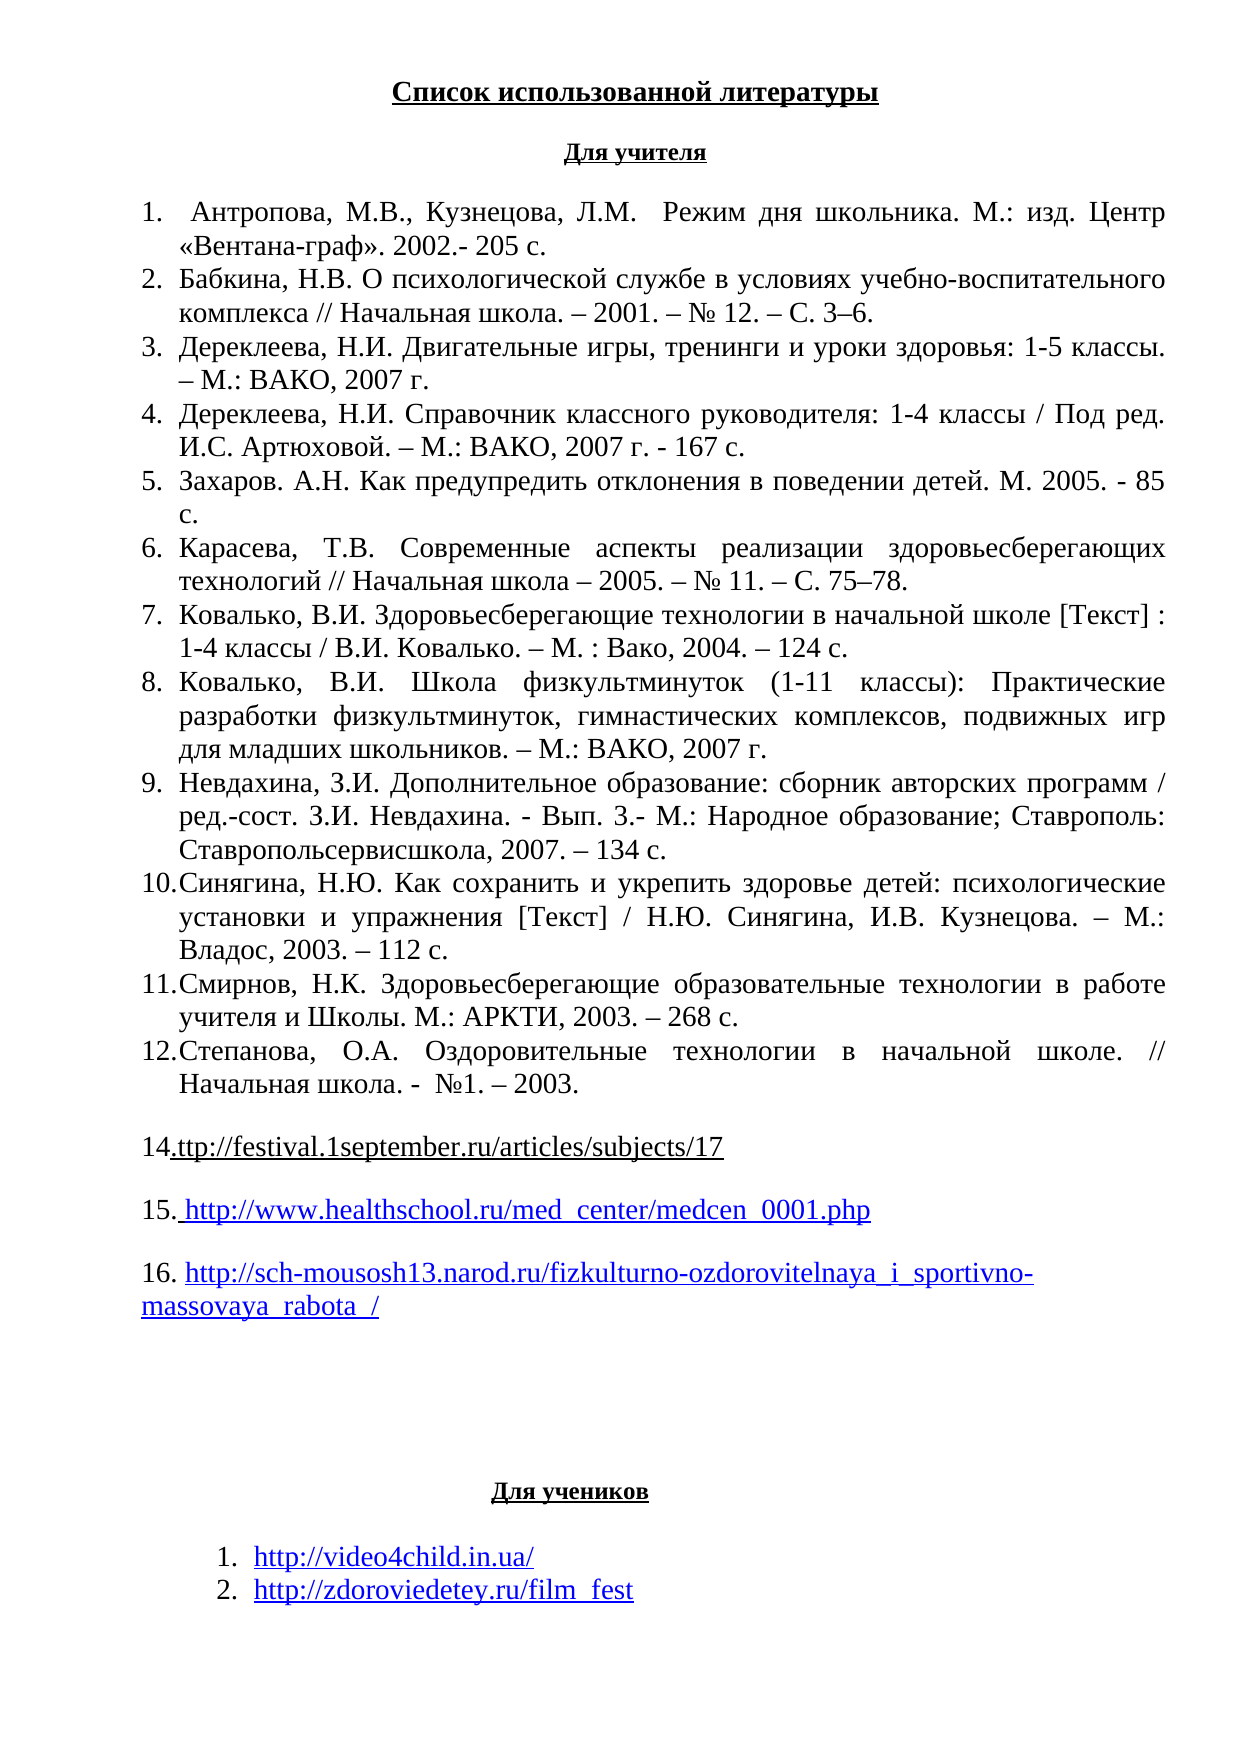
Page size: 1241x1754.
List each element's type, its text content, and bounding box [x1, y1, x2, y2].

list Синягина, Н.Ю. Как сохранить и укрепить здоровье детей: психологические установки и упражнения [Текст] / Н.Ю. Синягина, И.В. Кузнецова. – М.: Владос, 2003. – 112 с. [141, 865, 1167, 966]
list http://zdoroviedetey.ru/film_fest [216, 1572, 1167, 1606]
text Список использованной литературы [103, 74, 1167, 107]
list Дереклеева, Н.И. Двигательные игры, тренинги и уроки здоровья: 1-5 классы. – М.: ВАКО, 2007 г. [141, 329, 1167, 396]
list Антропова, М.В., Кузнецова, Л.М. Режим дня школьника. М.: изд. Центр «Вентана-граф». 2002.- 205 с. [141, 194, 1167, 262]
list http://video4child.in.ua/ [216, 1539, 1167, 1572]
list Невдахина, З.И. Дополнительное образование: сборник авторских программ / ред.-сост. З.И. Невдахина. - Вып. 3.- М.: Народное образование; Ставрополь: Ставропольсервисшкола, 2007. – 134 с. [141, 765, 1167, 865]
list Смирнов, Н.К. Здоровьесберегающие образовательные технологии в работе учителя и Школы. М.: АРКТИ, 2003. – 268 с. [141, 966, 1167, 1033]
text Для учеников [103, 1476, 1167, 1505]
text 16. http://sch-mousosh13.narod.ru/fizkulturno-ozdorovitelnaya_i_sportivno-massovaya_rabota_/ [141, 1255, 1167, 1322]
list Ковалько, В.И. Здоровьесберегающие технологии в начальной школе [Текст] : 1-4 классы / В.И. Ковалько. – М. : Вако, 2004. – 124 c. [141, 597, 1167, 664]
text 15. http://www.healthschool.ru/med_center/medcen_0001.php [141, 1192, 1167, 1226]
list Дереклеева, Н.И. Справочник классного руководителя: 1-4 классы / Под ред. И.С. Артюховой. – М.: ВАКО, 2007 г. - 167 с. [141, 396, 1167, 463]
list Карасева, Т.В. Современные аспекты реализации здоровьесберегающих технологий // Начальная школа – 2005. – № 11. – С. 75–78. [141, 530, 1167, 597]
text Для учителя [103, 137, 1167, 165]
list Бабкина, Н.В. О психологической службе в условиях учебно-воспитательного комплекса // Начальная школа. – 2001. – № 12. – С. 3–6. [141, 262, 1167, 329]
text 14.ttp://festival.1september.ru/articles/subjects/17 [141, 1129, 1167, 1163]
list Ковалько, В.И. Школа физкультминуток (1-11 классы): Практические разработки физкультминуток, гимнастических комплексов, подвижных игр для младших школьников. – М.: ВАКО, 2007 г. [141, 664, 1167, 765]
list Степанова, О.А. Оздоровительные технологии в начальной школе. // Начальная школа. - №1. – 2003. [141, 1033, 1167, 1100]
list Захаров. А.Н. Как предупредить отклонения в поведении детей. М. 2005. - 85 с. [141, 463, 1167, 530]
